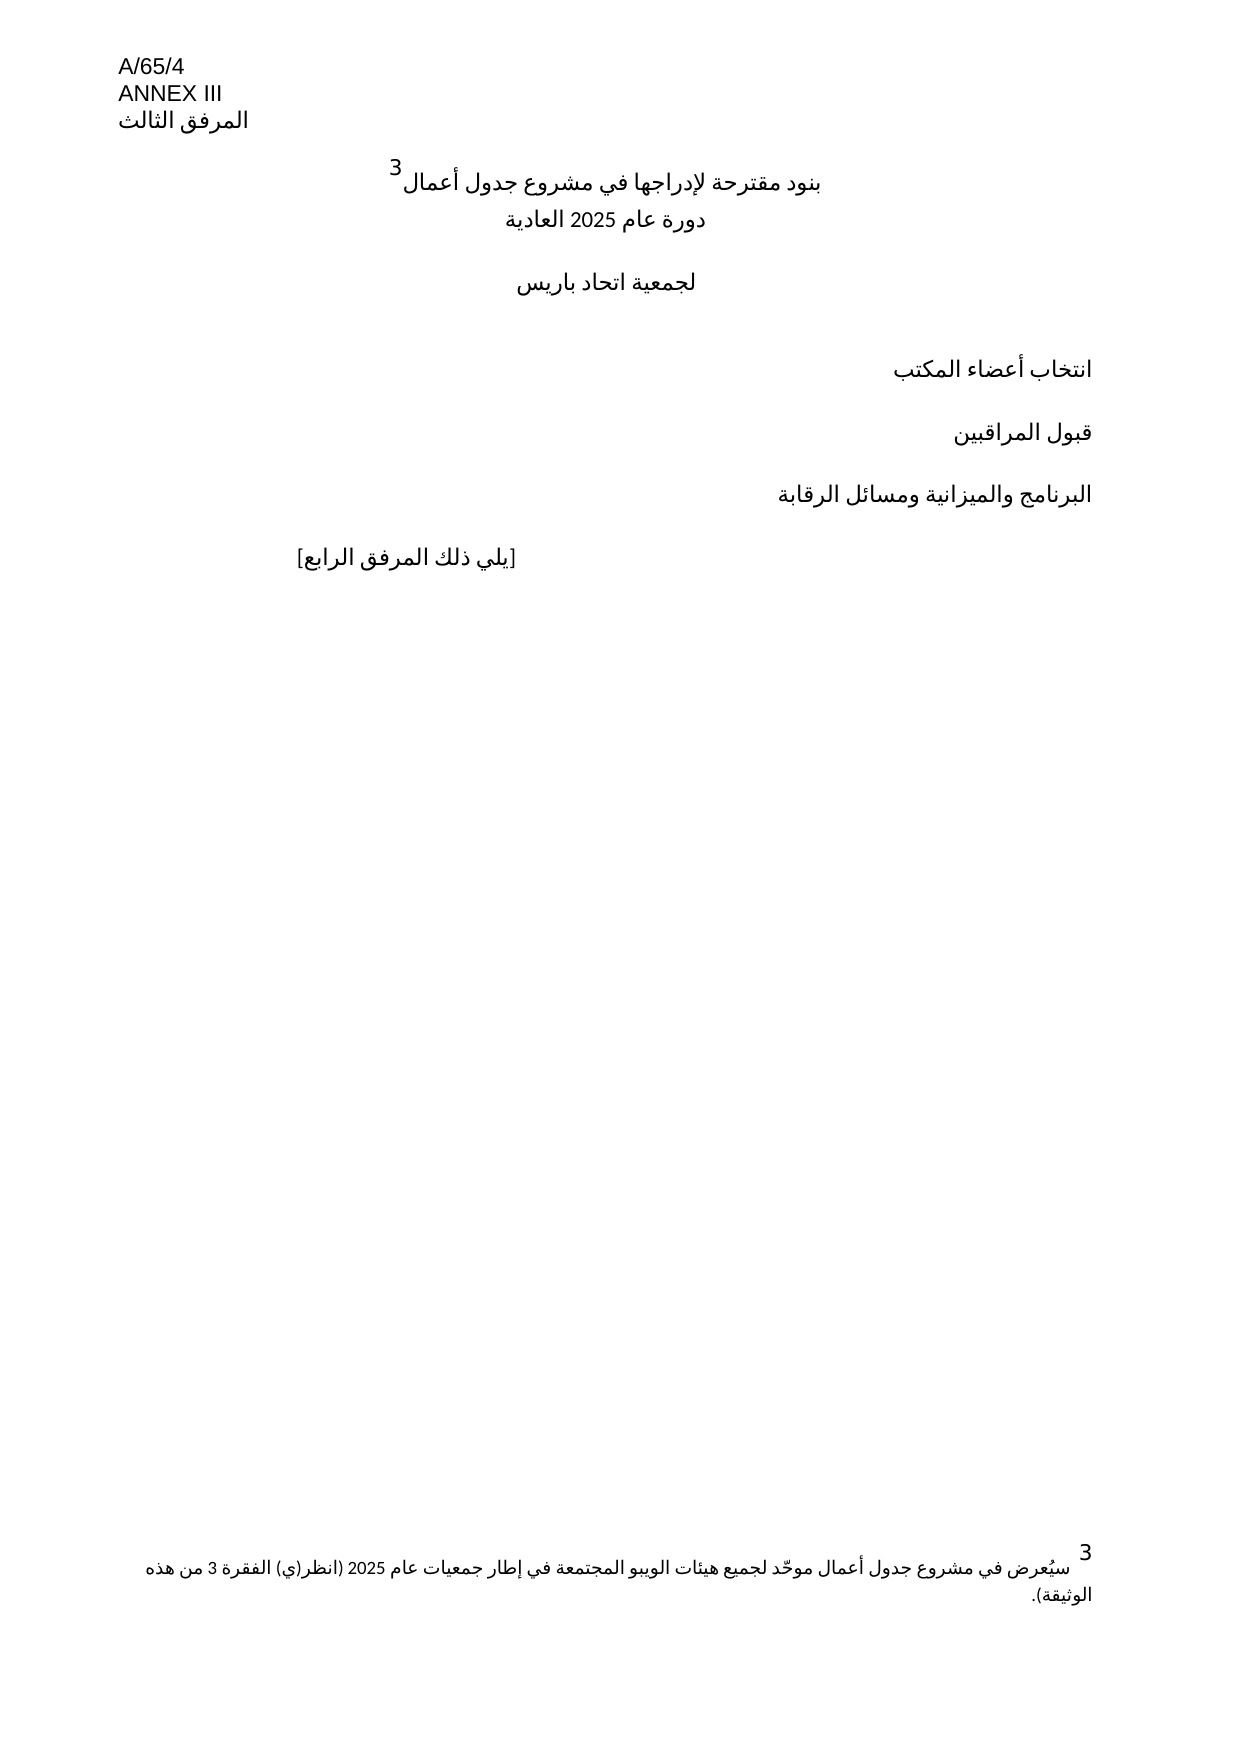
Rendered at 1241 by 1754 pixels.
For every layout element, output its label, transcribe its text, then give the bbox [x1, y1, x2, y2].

text لجمعية اتحاد باريس [118, 260, 1092, 298]
text قبول المراقبين [118, 410, 1092, 448]
text بنود مقترحة لإدراجها في مشروع جدول أعمال دورة عام 2025 العادية [118, 160, 1092, 235]
text [يلي ذلك المرفق الرابع] [118, 535, 516, 573]
text البرنامج والميزانية ومسائل الرقابة [118, 473, 1092, 510]
text انتخاب أعضاء المكتب [118, 348, 1092, 385]
